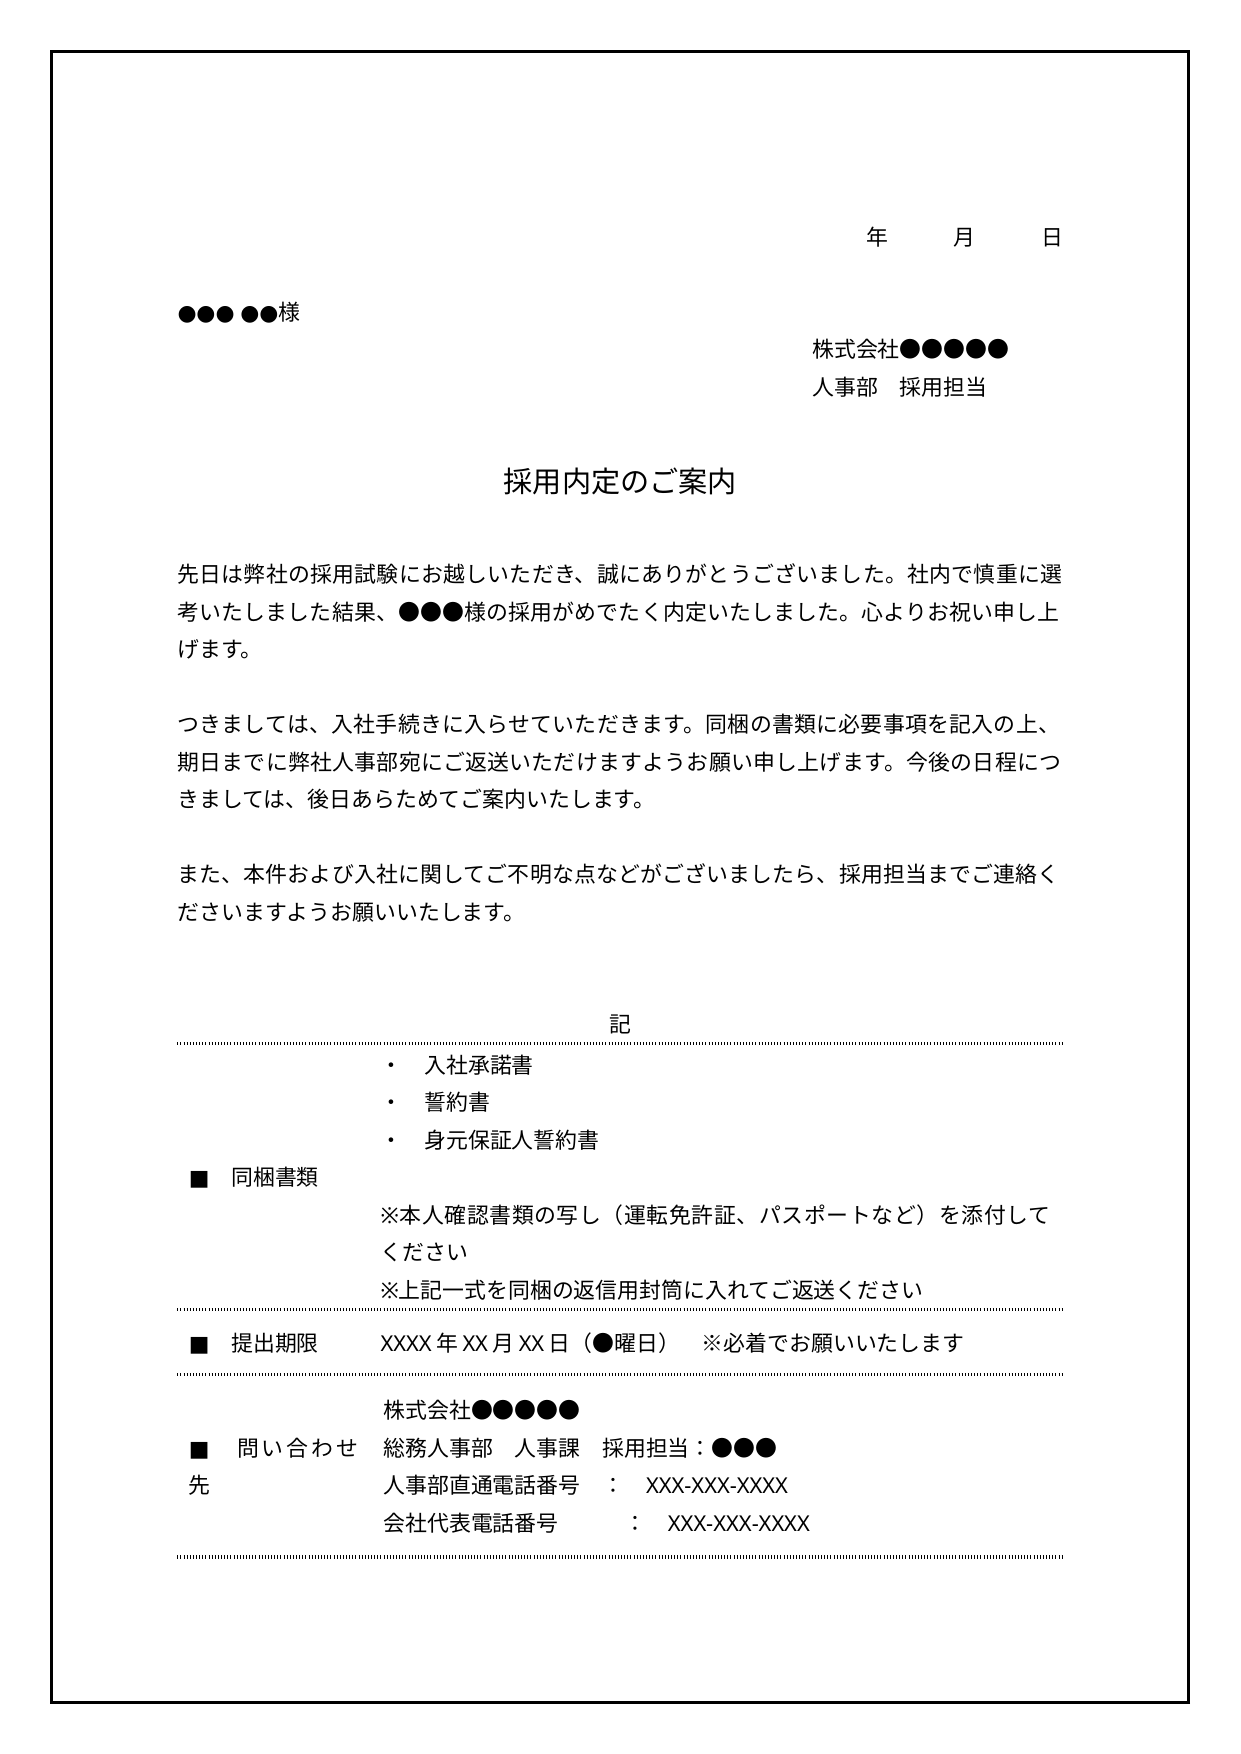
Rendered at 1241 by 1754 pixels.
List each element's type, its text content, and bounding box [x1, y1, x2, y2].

text 採用内定のご案内 [177, 442, 1063, 517]
text 先日は弊社の採用試験にお越しいただき、誠にありがとうございました。社内で慎重に選考いたしました結果、●●●様の採用がめでたく内定いたしました。心よりお祝い申し上げます。 [177, 554, 1063, 667]
table_cell XXXX年XX月XX日（●曜日） ※必着でお願いいたします [369, 1308, 1062, 1372]
text 人事部 採用担当 [177, 367, 1063, 404]
subtitle 記 [177, 1004, 1063, 1042]
table_cell ■ 問い合わせ先 [177, 1373, 369, 1555]
table_cell ■ 提出期限 [177, 1308, 369, 1372]
text 年 月 日 [177, 217, 1063, 254]
text また、本件および入社に関してご不明な点などがございましたら、採用担当までご連絡くださいますようお願いいたします。 [177, 854, 1063, 929]
text ●●● ●●様 [177, 292, 1063, 329]
text つきましては、入社手続きに入らせていただきます。同梱の書類に必要事項を記入の上、期日までに弊社人事部宛にご返送いただけますようお願い申し上げます。今後の日程につきましては、後日あらためてご案内いたします。 [177, 704, 1063, 817]
table_header ■ 同梱書類 [177, 1042, 369, 1307]
text 株式会社●●●●● [177, 329, 1063, 367]
table_cell 株式会社●●●●● 総務人事部 人事課 採用担当：●●● 人事部直通電話番号 ： XXX-XXX-XXXX 会社代表電話番号 ： XXX-XXX-XXXX [369, 1373, 1062, 1555]
table_header ・ 入社承諾書 ・ 誓約書 ・ 身元保証人誓約書 ※本人確認書類の写し（運転免許証、パスポートなど）を添付してください ※上記一式を同梱の返信用封筒に入れてご返送ください [369, 1042, 1062, 1307]
